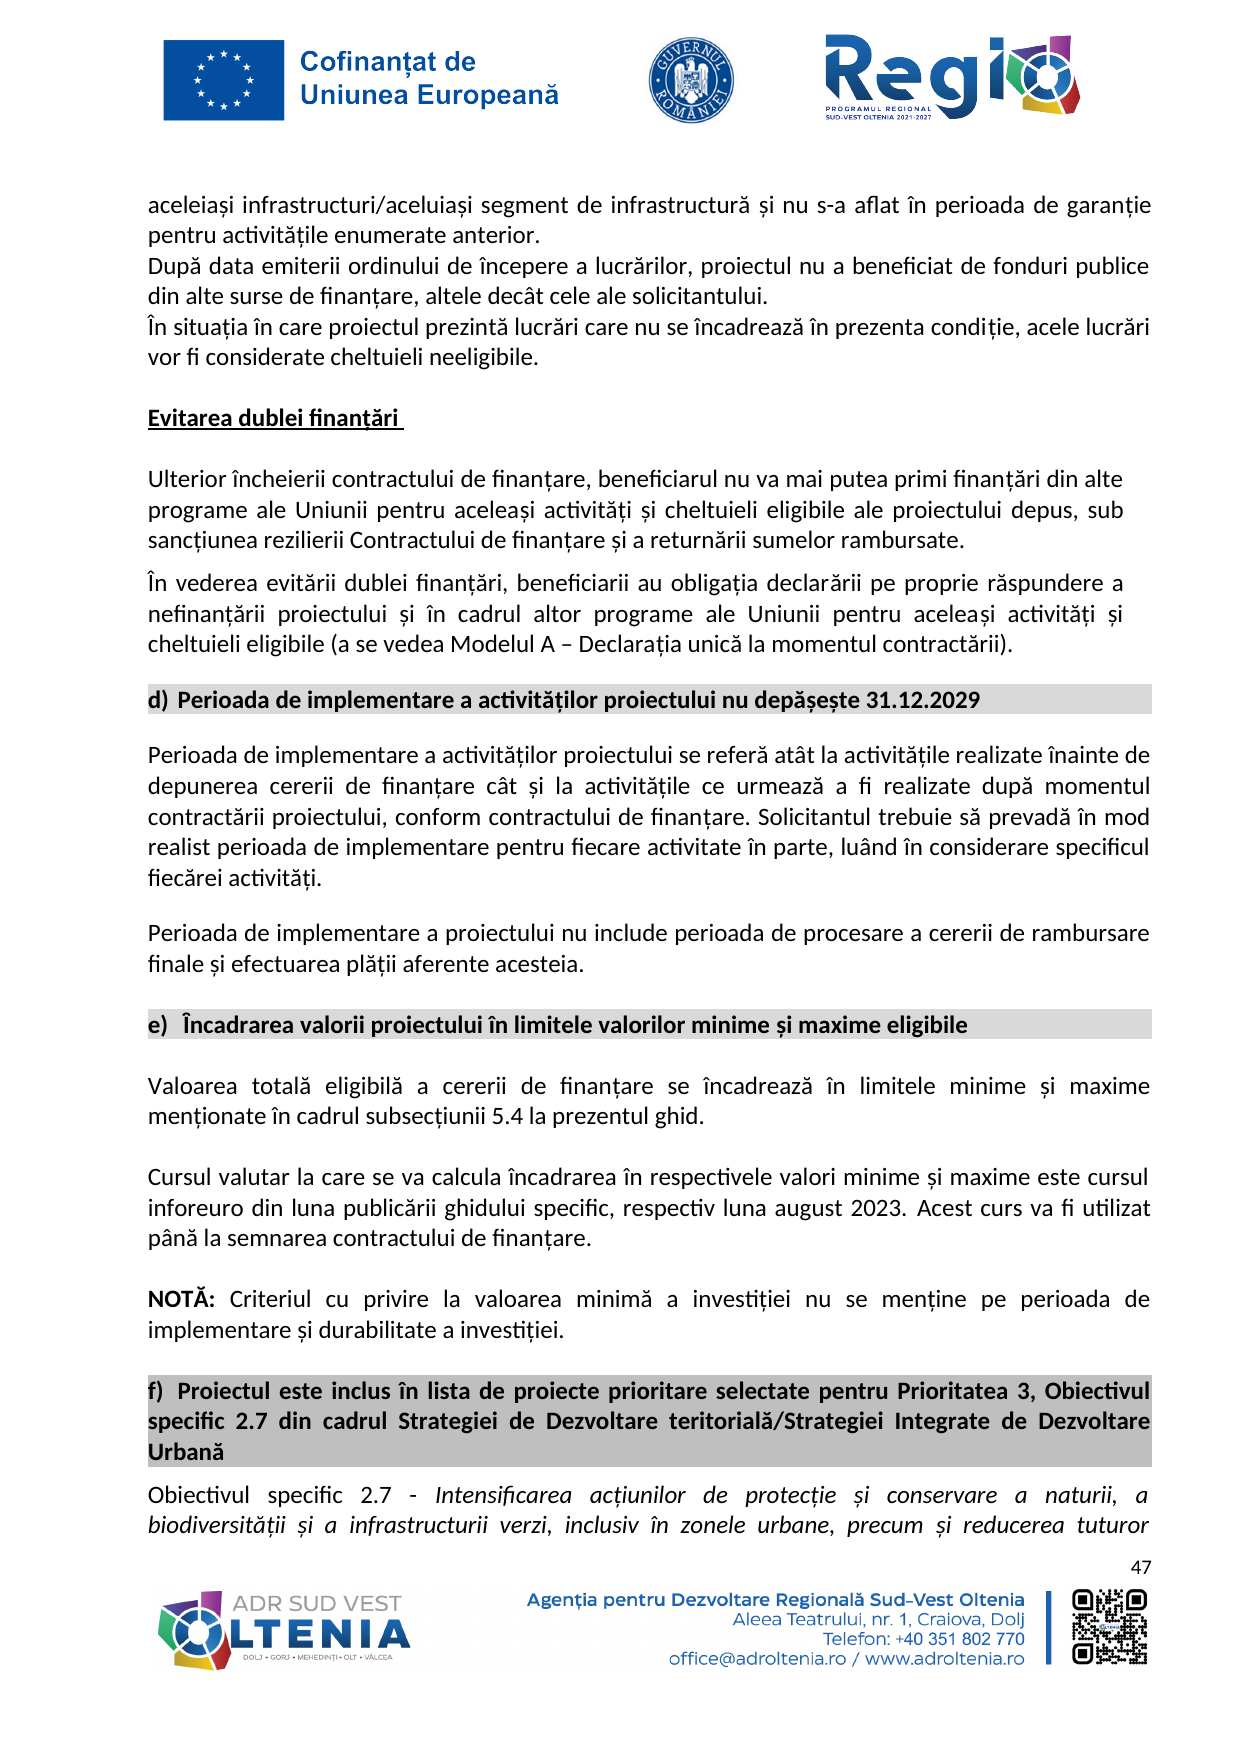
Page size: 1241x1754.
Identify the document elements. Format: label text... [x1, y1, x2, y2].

picture [148, 1579, 1152, 1677]
text Cursul valutar la care se va calcula încadrarea în respectivele valori minime și maxime este cursul inforeuro din luna publicării ghidului specific, respectiv luna august 2023. Acest curs va fi utilizat până la semnarea contractului de finanţare. [148, 1161, 1152, 1253]
list Ȋncadrarea valorii proiectului în limitele valorilor minime și maxime eligibile [148, 1009, 1152, 1039]
text Perioada de implementare a proiectului nu include perioada de procesare a cererii de rambursare finale și efectuarea plății aferente acesteia. [148, 917, 1152, 978]
text Evitarea dublei finanțări [148, 402, 1152, 433]
list Perioada de implementare a activităților proiectului nu depășește 31.12.2029 [148, 684, 1152, 714]
text După data emiterii ordinului de începere a lucrărilor, proiectul nu a beneficiat de fonduri publice din alte surse de finanţare, altele decât cele ale solicitantului. [148, 250, 1152, 311]
text Perioada de implementare a activităților proiectului se referă atât la activitățile realizate înainte de depunerea cererii de finanțare cât și la activitățile ce urmează a fi realizate după momentul contractării proiectului, conform contractului de finanţare. Solicitantul trebuie să prevadă în mod realist perioada de implementare pentru fiecare activitate în parte, luând în considerare specificul fiecărei activități. [148, 739, 1152, 892]
text Ulterior încheierii contractului de finanţare, beneficiarul nu va mai putea primi finanţări din alte programe ale Uniunii pentru aceleaşi activităţi și cheltuieli eligibile ale proiectului depus, sub sancţiunea rezilierii Contractului de finanţare şi a returnării sumelor rambursate. [148, 463, 1124, 555]
list Proiectul este inclus în lista de proiecte prioritare selectate pentru Prioritatea 3, Obiectivul specific 2.7 din cadrul Strategiei de Dezvoltare teritorială/Strategiei Integrate de Dezvoltare Urbană [148, 1375, 1152, 1467]
picture [158, 35, 561, 124]
text În vederea evitării dublei finanțări, beneficiarii au obligația declarării pe proprie răspundere a nefinanțării proiectului și în cadrul altor programe ale Uniunii pentru aceleaşi activităţi și cheltuieli eligibile (a se vedea Modelul A – Declaraţia unică la momentul contractării). [148, 567, 1124, 659]
text Valoarea totală eligibilă a cererii de finanţare se încadrează în limitele minime și maxime menționate în cadrul subsecțiunii 5.4 la prezentul ghid. [148, 1070, 1152, 1131]
text În situația în care proiectul prezintă lucrări care nu se încadrează în prezenta condiţie, acele lucrări vor fi considerate cheltuieli neeligibile. [148, 311, 1152, 372]
picture [645, 35, 739, 125]
picture [823, 33, 1082, 122]
text NOTĂ: Criteriul cu privire la valoarea minimă a investiției nu se menține pe perioada de implementare și durabilitate a investiției. [148, 1283, 1152, 1344]
